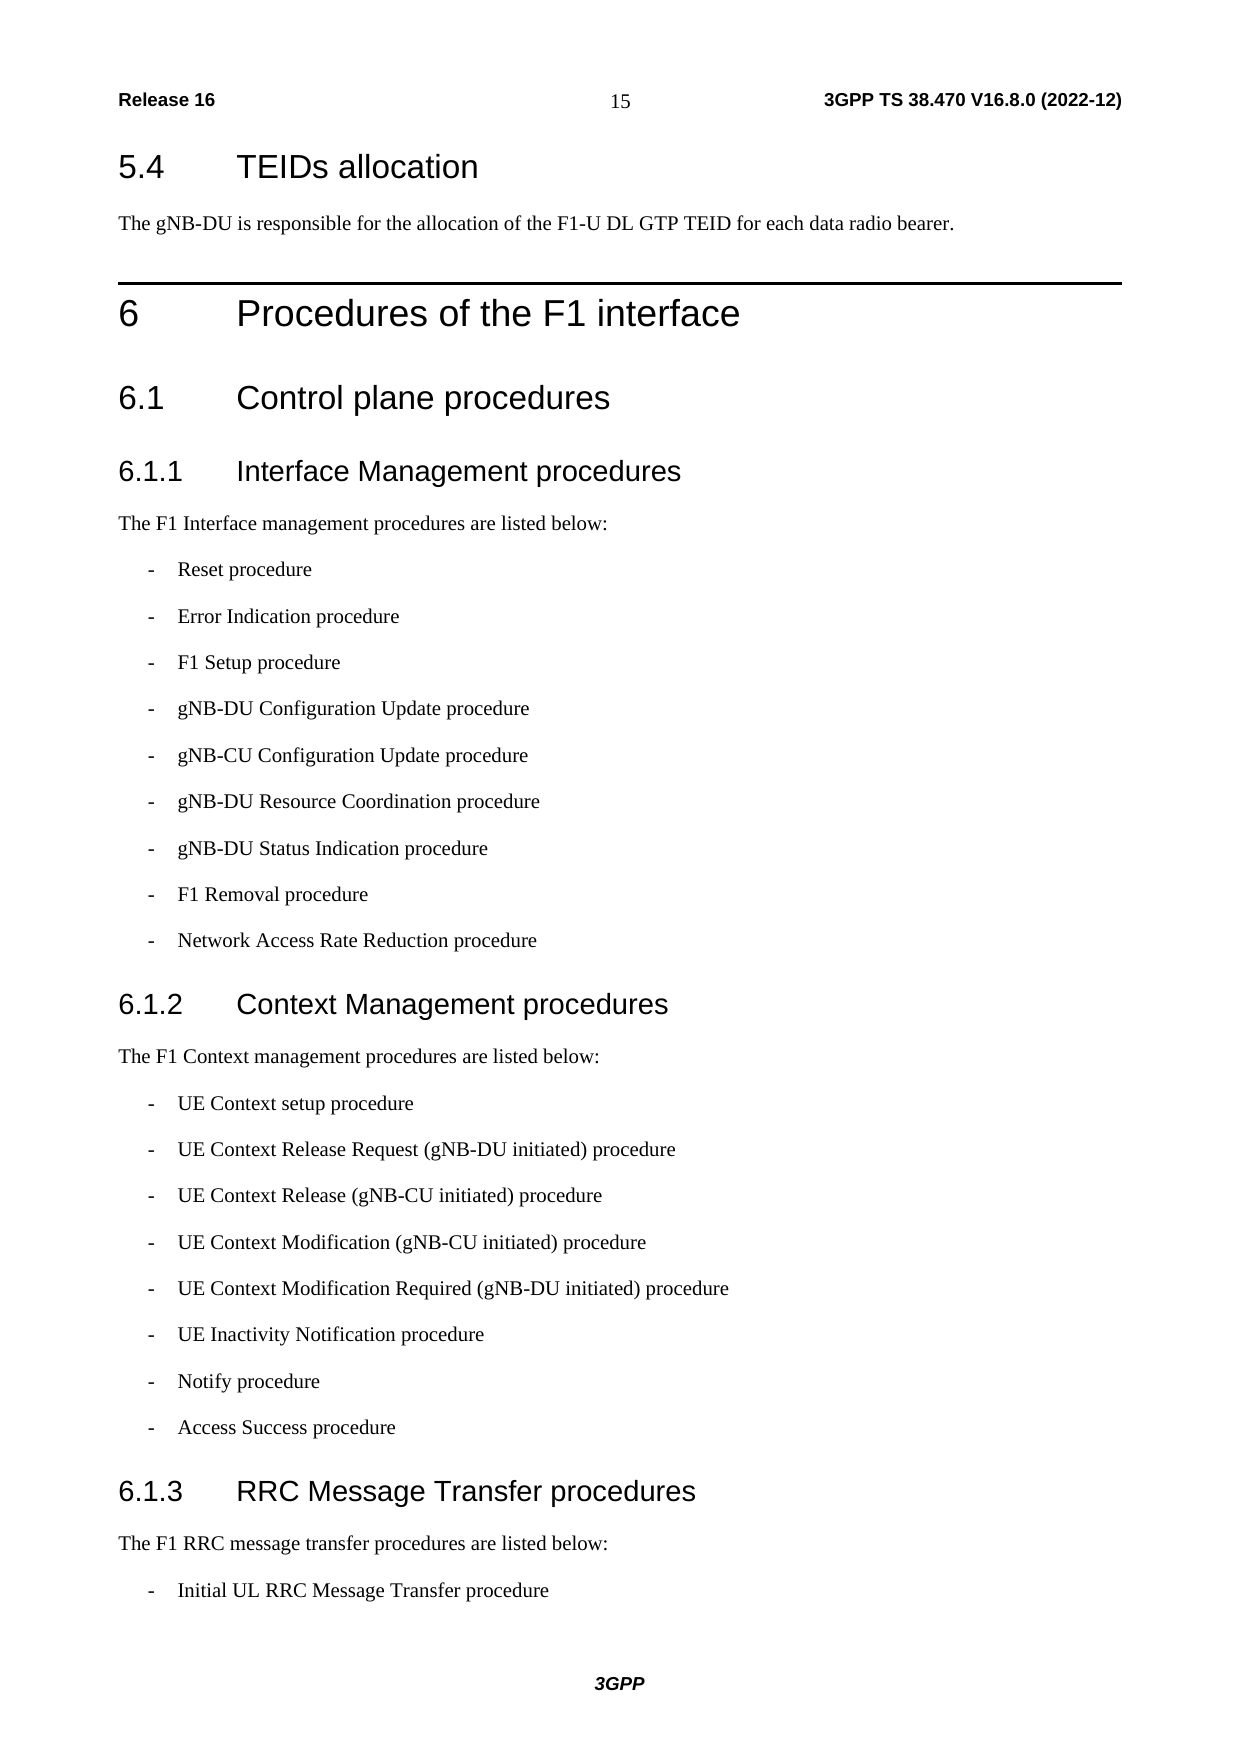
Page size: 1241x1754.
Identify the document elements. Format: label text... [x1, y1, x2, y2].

subtitle 6.1.3 RRC Message Transfer procedures [118, 1474, 1122, 1507]
subtitle 6.1.2 Context Management procedures [118, 987, 1122, 1021]
subtitle 6.1 Control plane procedures [118, 378, 1122, 417]
text - UE Context Release (gNB-CU initiated) procedure [148, 1183, 1122, 1207]
text - Error Indication procedure [148, 604, 1122, 628]
text The F1 Interface management procedures are listed below: [118, 511, 1122, 535]
text - gNB-DU Resource Coordination procedure [148, 789, 1122, 813]
text - UE Context Modification (gNB-CU initiated) procedure [148, 1230, 1122, 1254]
text The F1 Context management procedures are listed below: [118, 1044, 1122, 1068]
text - UE Context setup procedure [148, 1091, 1122, 1115]
text - Notify procedure [148, 1369, 1122, 1393]
text - UE Inactivity Notification procedure [148, 1322, 1122, 1346]
text - UE Context Modification Required (gNB-DU initiated) procedure [148, 1276, 1122, 1300]
subtitle 6.1.1 Interface Management procedures [118, 454, 1122, 487]
text - Reset procedure [148, 557, 1122, 581]
text - gNB-CU Configuration Update procedure [148, 743, 1122, 767]
text - Network Access Rate Reduction procedure [148, 928, 1122, 952]
subtitle 5.4 TEIDs allocation [118, 147, 1122, 186]
text The gNB-DU is responsible for the allocation of the F1-U DL GTP TEID for each data radio bearer. [118, 210, 1122, 234]
text - gNB-DU Configuration Update procedure [148, 696, 1122, 720]
text - F1 Removal procedure [148, 882, 1122, 906]
text The F1 RRC message transfer procedures are listed below: [118, 1531, 1122, 1555]
text - Access Success procedure [148, 1415, 1122, 1439]
text - Initial UL RRC Message Transfer procedure [148, 1578, 1122, 1602]
text - gNB-DU Status Indication procedure [148, 835, 1122, 859]
subtitle 6 Procedures of the F1 interface [118, 285, 1122, 334]
text - UE Context Release Request (gNB-DU initiated) procedure [148, 1137, 1122, 1161]
text - F1 Setup procedure [148, 650, 1122, 674]
